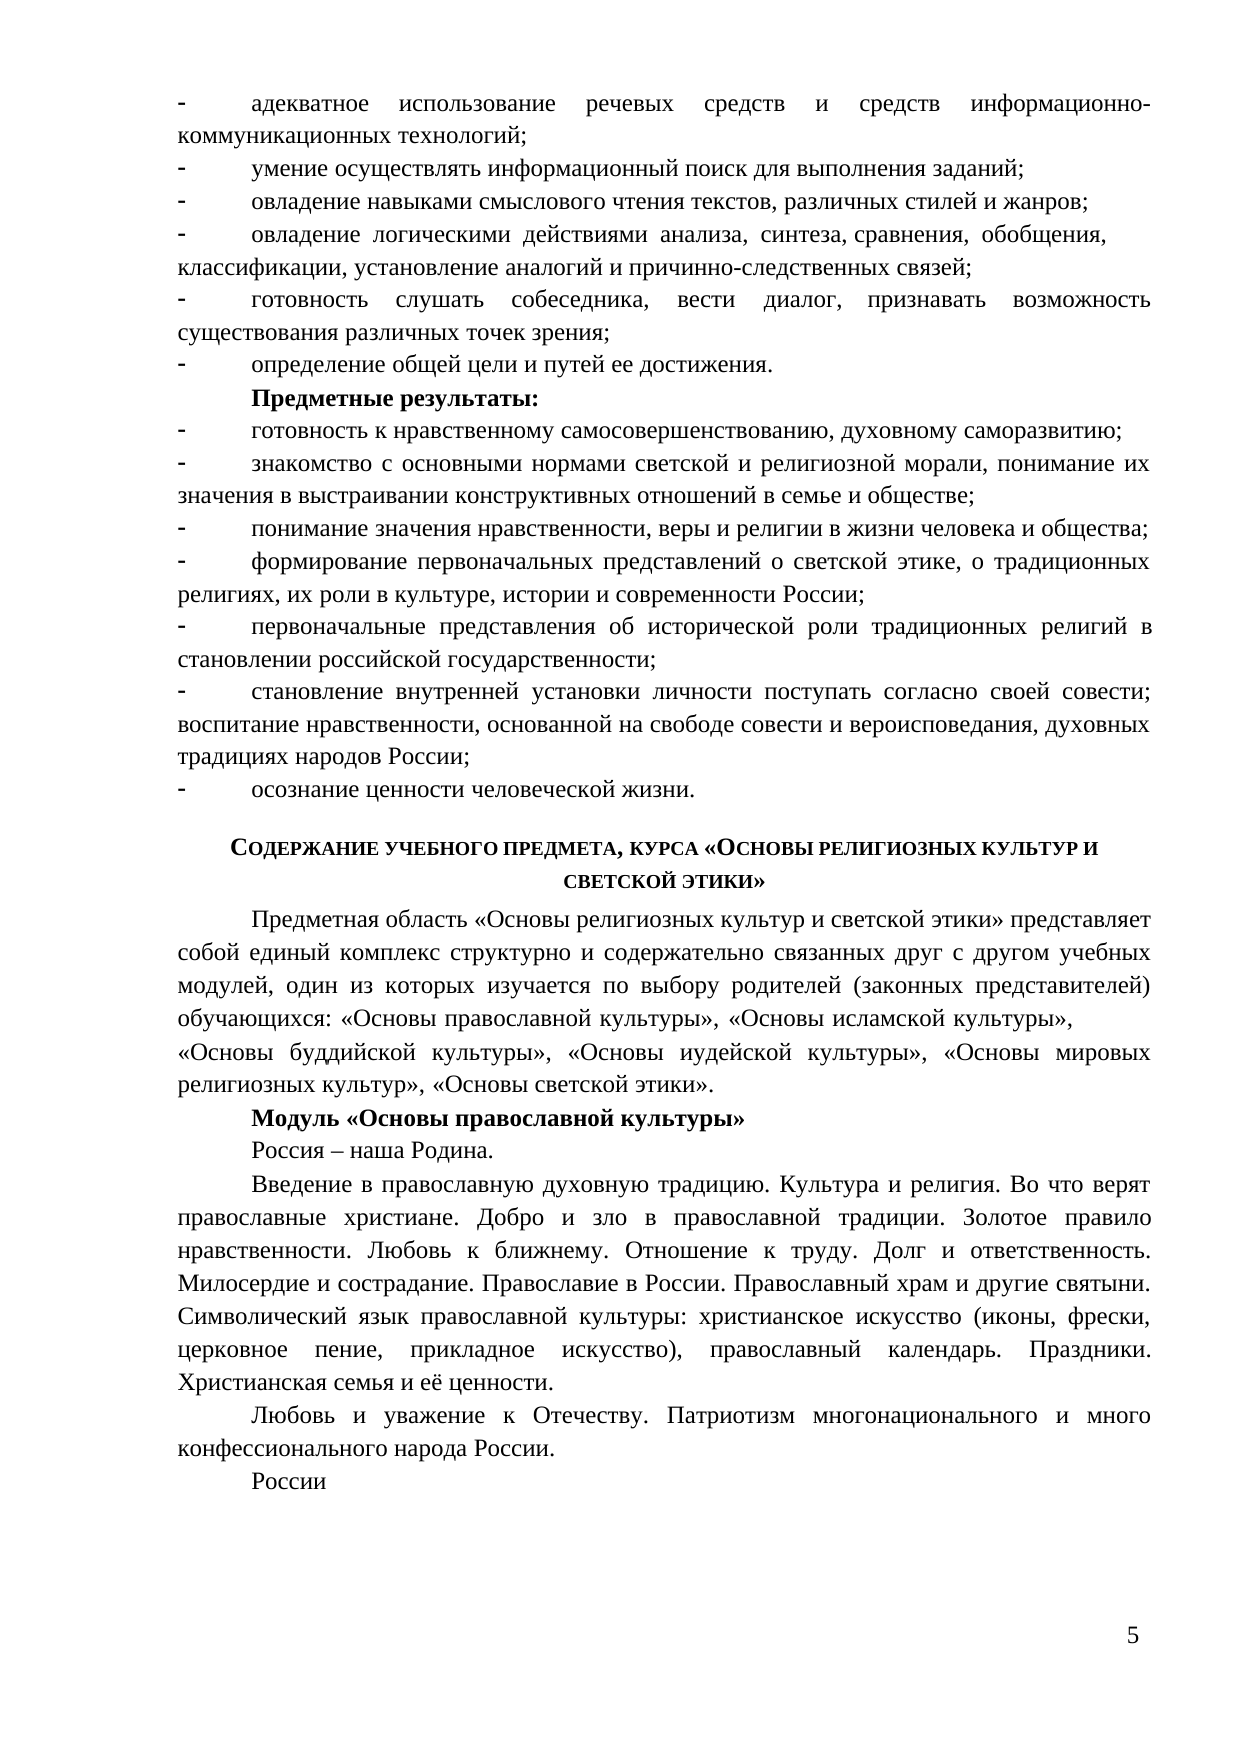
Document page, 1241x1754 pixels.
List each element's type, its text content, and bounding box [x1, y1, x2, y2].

list адекватное использование речевых средств и средств информационно- коммуникационных технологий; [177, 88, 1152, 149]
text Предметная область «Основы религиозных культур и светской этики» представляет собой единый комплекс структурно и содержательно связанных друг с другом учебных модулей, один из которых изучается по выбору родителей (законных представителей) обучающихся: «Основы православной культуры», «Основы исламской культуры», [177, 904, 1152, 1032]
list первоначальные представления об исторической роли традиционных религий в становлении российской государственности; [177, 611, 1152, 672]
list знакомство с основными нормами светской и религиозной морали, понимание их значения в выстраивании конструктивных отношений в семье и обществе; [177, 448, 1151, 509]
text Любовь и уважение к Отечеству. Патриотизм многонационального и много конфессионального народа России. [177, 1400, 1151, 1462]
list становление внутренней установки личности поступать согласно своей совести; воспитание нравственности, основанной на свободе совести и вероисповедания, духовных традициях народов России; [177, 676, 1151, 770]
list осознание ценности человеческой жизни. [177, 774, 1186, 803]
list овладение логическими действиями анализа, синтеза, сравнения, обобщения, классификации, установление аналогий и причинно-следственных связей; [177, 219, 1152, 280]
subtitle Предметные результаты: [251, 383, 1186, 412]
list определение общей цели и путей ее достижения. [177, 349, 1186, 378]
list готовность к нравственному самосовершенствованию, духовному саморазвитию; [177, 415, 1186, 444]
subtitle Модуль «Основы православной культуры» [251, 1103, 1186, 1132]
text России [177, 1466, 1151, 1495]
text Введение в православную духовную традицию. Культура и религия. Во что верят православные христиане. Добро и зло в православной традиции. Золотое правило нравственности. Любовь к ближнему. Отношение к труду. Долг и ответственность. Милосердие и сострадание. Православие в России. Православный храм и другие святыни. Символический язык православной культуры: христианское искусство (иконы, фрески, церковное пение, прикладное искусство), православный календарь. Праздники. Христианская семья и её ценности. [177, 1169, 1152, 1396]
list формирование первоначальных представлений о светской этике, о традиционных религиях, их роли в культуре, истории и современности России; [177, 546, 1151, 607]
text СОДЕРЖАНИЕ УЧЕБНОГО ПРЕДМЕТА, КУРСА «ОСНОВЫ РЕЛИГИОЗНЫХ КУЛЬТУР И СВЕТСКОЙ ЭТИКИ» [230, 832, 1100, 894]
list умение осуществлять информационный поиск для выполнения заданий; [177, 153, 1186, 182]
list понимание значения нравственности, веры и религии в жизни человека и общества; [177, 513, 1186, 542]
list овладение навыками смыслового чтения текстов, различных стилей и жанров; [177, 186, 1186, 215]
list готовность слушать собеседника, вести диалог, признавать возможность существования различных точек зрения; [177, 284, 1151, 345]
text Россия – наша Родина. [251, 1136, 1186, 1164]
text «Основы буддийской культуры», «Основы иудейской культуры», «Основы мировых религиозных культур», «Основы светской этики». [177, 1037, 1151, 1098]
